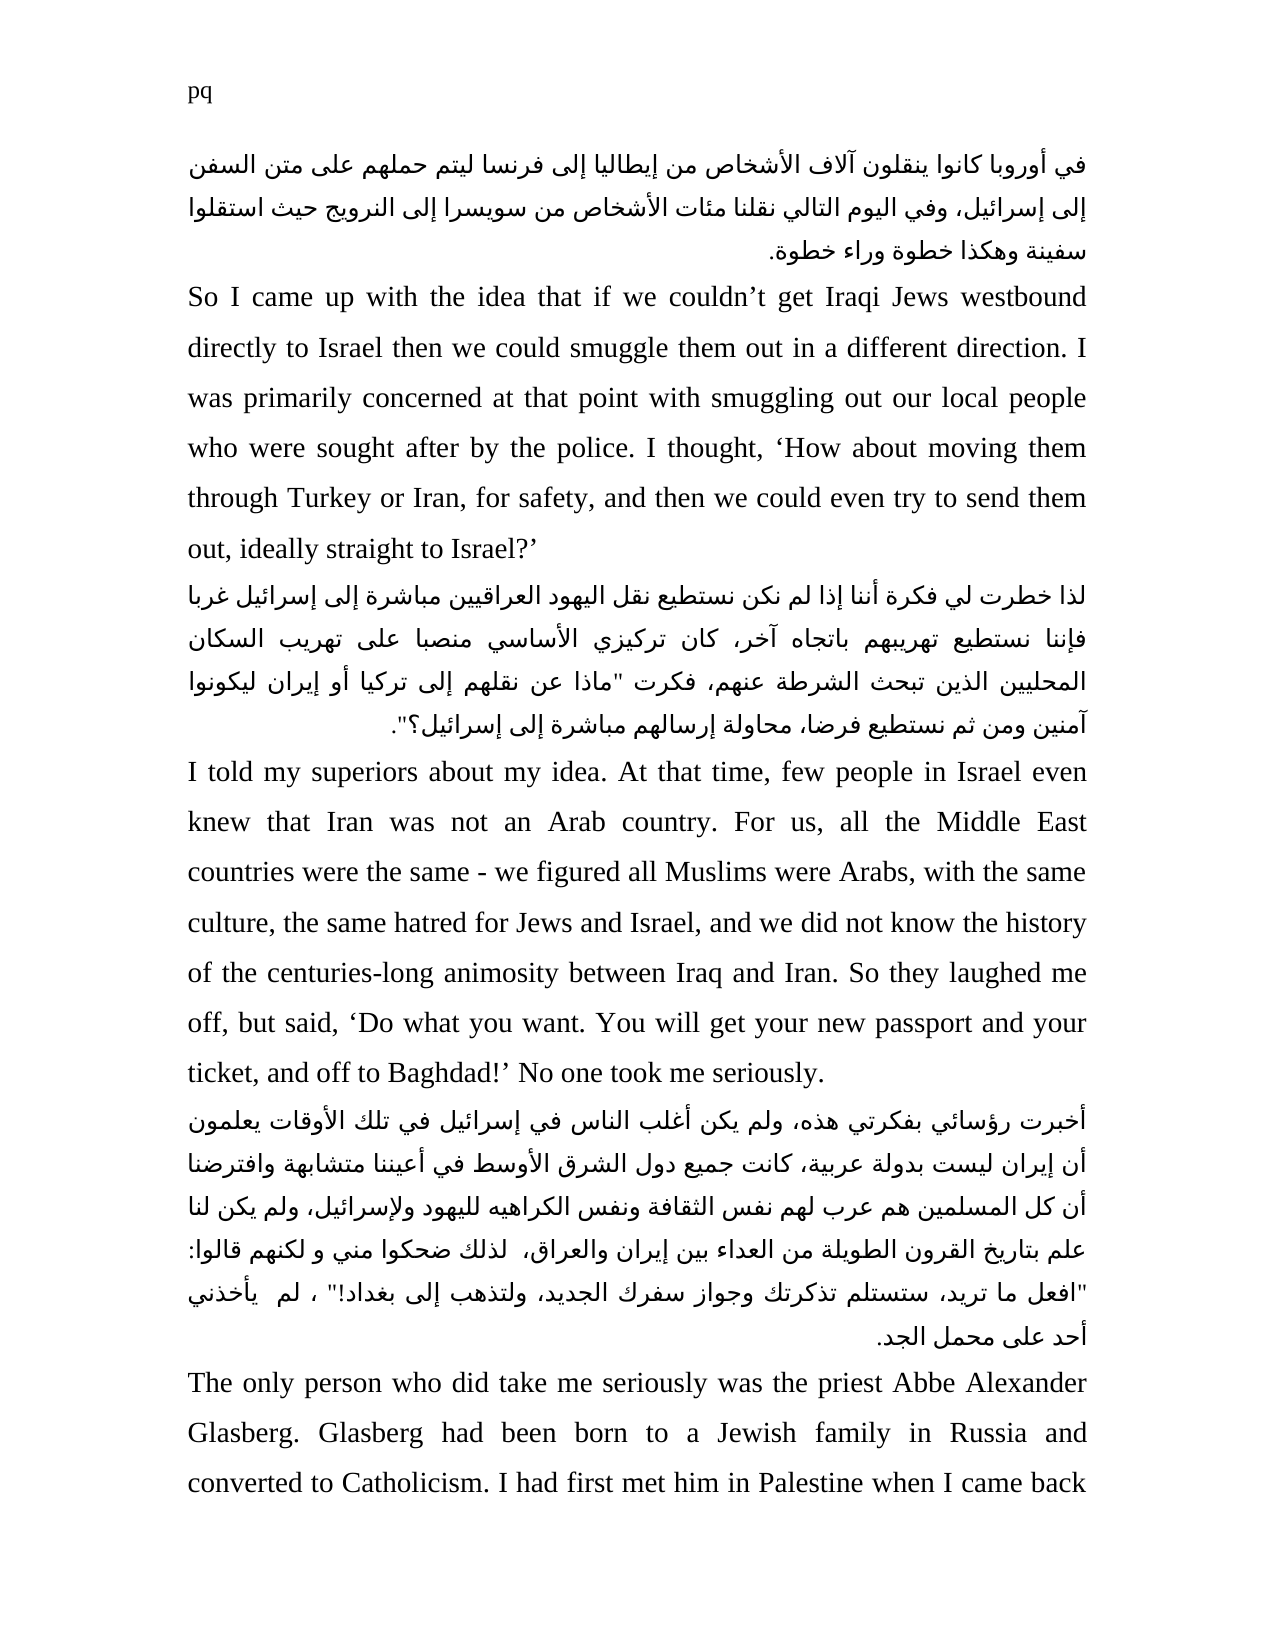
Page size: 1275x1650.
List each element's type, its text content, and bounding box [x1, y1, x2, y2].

text I told my superiors about my idea. At that time, few people in Israel even knew that Iran was not an Arab country. For us, all the Middle East countries were the same - we figured all Muslims were Arabs, with the same culture, the same hatred for Jews and Israel, and we did not know the history of the centuries-long animosity between Iraq and Iran. So they laughed me off, but said, ‘Do what you want. You will get your new passport and your ticket, and off to Baghdad!’ No one took me seriously. [187, 754, 1088, 1089]
text لذا خطرت لي فكرة أننا إذا لم نكن نستطيع نقل اليهود العراقيين مباشرة إلى إسرائيل غربا فإننا نستطيع تهريبهم باتجاه آخر، كان تركيزي الأساسي منصبا على تهريب السكان المحليين الذين تبحث الشرطة عنهم، فكرت "ماذا عن نقلهم إلى تركيا أو إيران ليكونوا آمنين ومن ثم نستطيع فرضا، محاولة إرسالهم مباشرة إلى إسرائيل؟". [187, 581, 1087, 739]
text So I came up with the idea that if we couldn’t get Iraqi Jews westbound directly to Israel then we could smuggle them out in a different direction. I was primarily concerned at that point with smuggling out our local people who were sought after by the police. I thought, ‘How about moving them through Turkey or Iran, for safety, and then we could even try to send them out, ideally straight to Israel?’ [187, 279, 1088, 564]
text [187, 1365, 1088, 1499]
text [187, 150, 1087, 265]
text أخبرت رؤسائي بفكرتي هذه، ولم يكن أغلب الناس في إسرائيل في تلك الأوقات يعلمون أن إيران ليست بدولة عربية، كانت جميع دول الشرق الأوسط في أعيننا متشابهة وافترضنا أن كل المسلمين هم عرب لهم نفس الثقافة ونفس الكراهيه لليهود ولإسرائيل، ولم يكن لنا علم بتاريخ القرون الطويلة من العداء بين إيران والعراق، لذلك ضحكوا مني و لكنهم قالوا: "افعل ما تريد، ستستلم تذكرتك وجواز سفرك الجديد، ولتذهب إلى بغداد!" ، لم يأخذني أحد على محمل الجد. [187, 1106, 1087, 1350]
